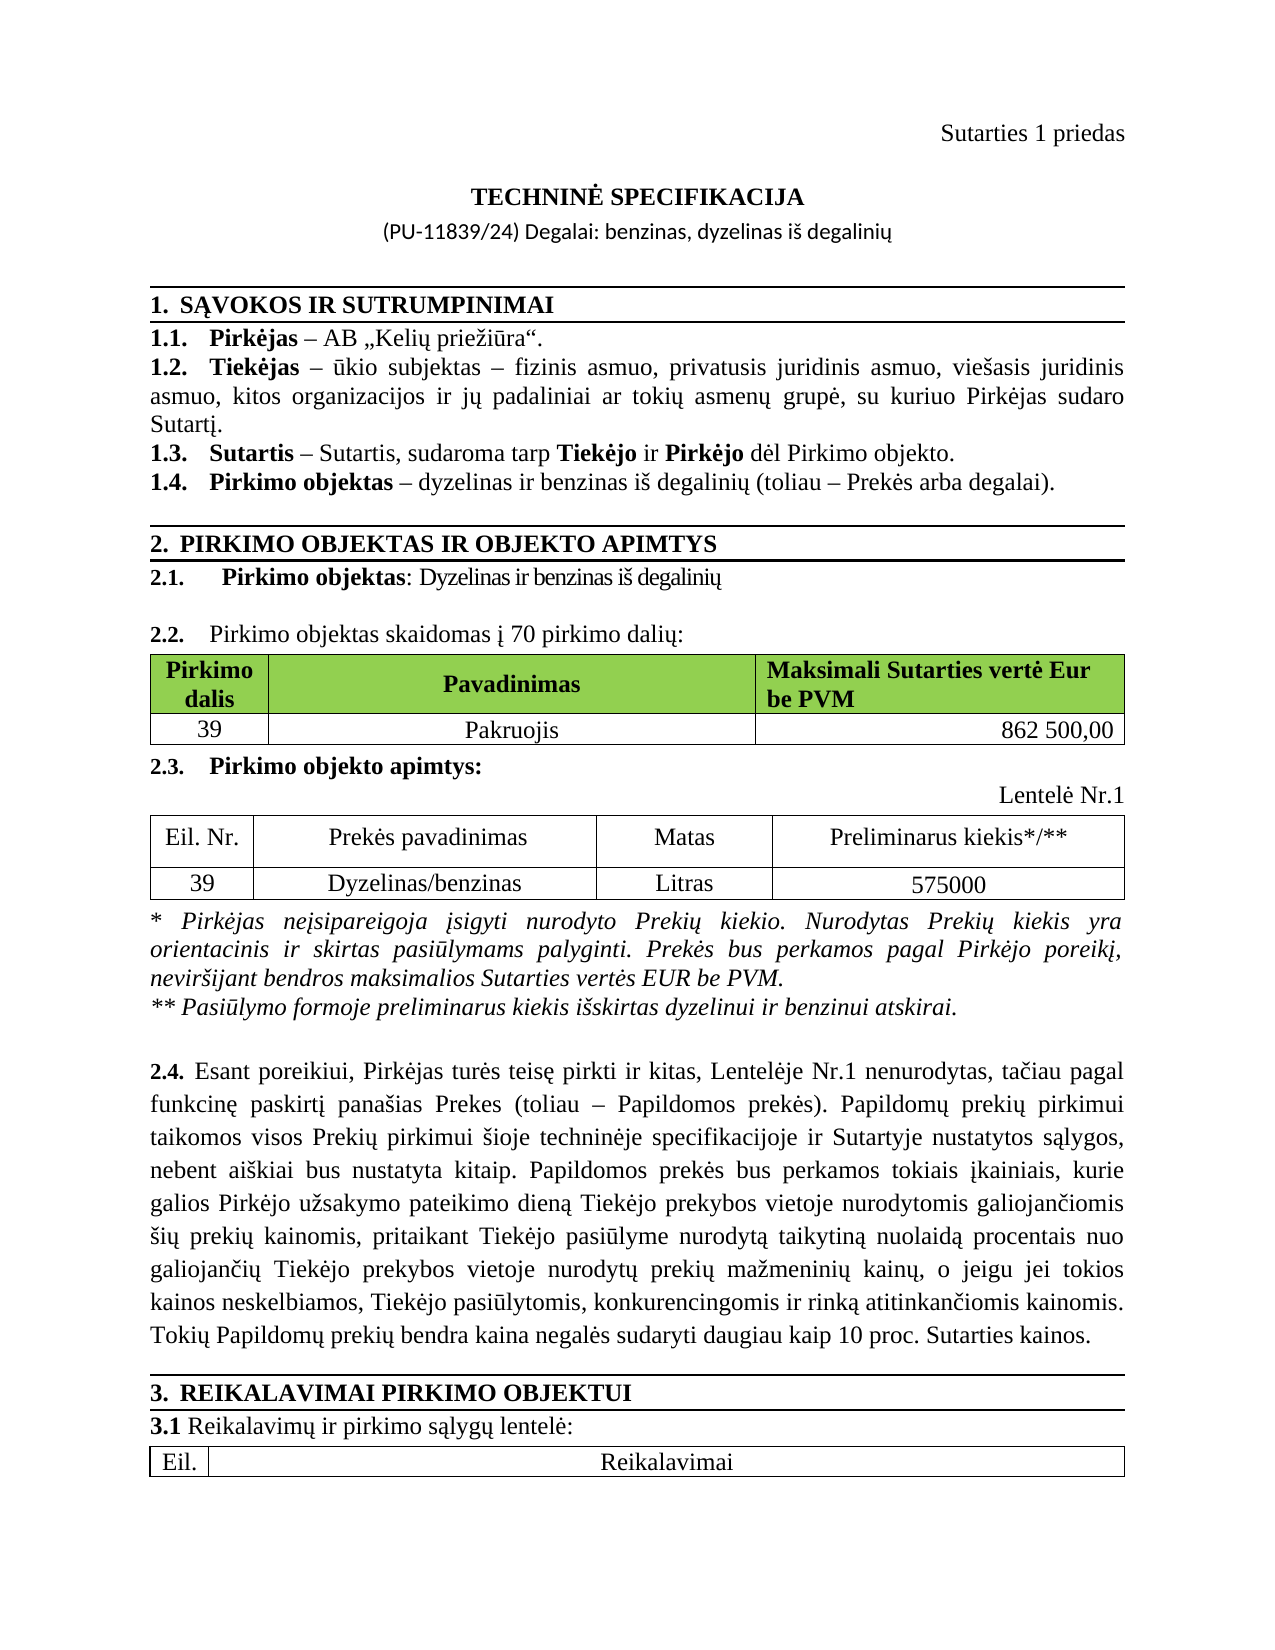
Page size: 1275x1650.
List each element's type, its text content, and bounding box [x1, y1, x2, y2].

list Tiekėjas – ūkio subjektas – fizinis asmuo, privatusis juridinis asmuo, viešasis juridinis asmuo, kitos organizacijos ir jų padaliniai ar tokių asmenų grupė, su kuriuo Pirkėjas sudaro Sutartį. [150, 352, 1125, 438]
table_header Eil. Nr. [151, 1447, 208, 1476]
table_header Eil. Nr. [151, 816, 253, 867]
table_header Pirkimo dalis [151, 655, 268, 713]
list PIRKIMO OBJEKTAS IR OBJEKTO APIMTYS [150, 527, 1125, 559]
text TECHNINĖ SPECIFIKACIJA [150, 182, 1125, 211]
list Pirkimo objekto apimtys: [150, 751, 1125, 780]
list SĄVOKOS IR SUTRUMPINIMAI [150, 288, 1125, 321]
table_cell 862 500,00 [756, 714, 1124, 744]
list Pirkimo objektas: [150, 562, 1125, 619]
list Sutartis – Sutartis, sudaroma tarp Tiekėjo ir Pirkėjo dėl Pirkimo objekto. [150, 438, 1125, 467]
text ** Pasiūlymo formoje preliminarus kiekis išskirtas dyzelinui ir benzinui atskirai. [150, 992, 1125, 1021]
list Pirkimo objektas [150, 619, 1125, 648]
list Esant poreikiui, Pirkėjas turės teisę pirkti ir kitas, Lentelėje Nr.1 nenurodytas, tačiau pagal funkcinę paskirtį panašias Prekes (toliau – Papildomos prekės). Papildomų prekių pirkimui taikomos visos Prekių pirkimui šioje techninėje specifikacijoje ir Sutartyje nustatytos sąlygos, nebent aiškiai bus nustatyta kitaip. Papildomos prekės bus perkamos tokiais įkainiais, kurie galios Pirkėjo užsakymo pateikimo dieną Tiekėjo prekybos vietoje nurodytomis galiojančiomis šių prekių kainomis, pritaikant Tiekėjo pasiūlyme nurodytą taikytiną nuolaidą procentais nuo galiojančių Tiekėjo prekybos vietoje nurodytų prekių mažmeninių kainų, o jeigu jei tokios kainos neskelbiamos, Tiekėjo pasiūlytomis, konkurencingomis ir rinką atitinkančiomis kainomis. Tokių Papildomų prekių bendra kaina negalės sudaryti daugiau kaip 10 proc. Sutarties kainos. [150, 1056, 1125, 1349]
table_header Pavadinimas [269, 655, 755, 713]
table_cell Litras [597, 868, 772, 898]
text Lentelė Nr.1 [150, 780, 1125, 809]
text * Pirkėjas neįsipareigoja įsigyti nurodyto Prekių kiekio. Nurodytas Prekių kiekis yra orientacinis ir skirtas pasiūlymams palyginti. Prekės bus perkamos pagal Pirkėjo poreikį, neviršijant bendros maksimalios Sutarties vertės EUR be PVM. [150, 906, 1125, 992]
table_cell 575000 [773, 868, 1124, 898]
table_header /** [773, 816, 1124, 867]
table_header Maksimali Sutarties vertė Eur be PVM [756, 655, 1124, 713]
list REIKALAVIMAI PIRKIMO OBJEKTUI [150, 1376, 1125, 1409]
list Pirkimo objektas – [150, 467, 1125, 496]
table_cell Pakruojis [269, 714, 755, 744]
text Sutarties 1 priedas [150, 118, 1125, 147]
table_header Reikalavimai [209, 1447, 1124, 1476]
text 3.1 Reikalavimų ir pirkimo sąlygų lentelė: [150, 1411, 1125, 1439]
table_cell 39 [151, 868, 253, 898]
table_cell Dyzelinas/benzinas [254, 868, 596, 898]
table_cell 39 [151, 714, 268, 744]
table_header Matas [597, 816, 772, 867]
list Pirkėjas – AB „Kelių priežiūra“. [150, 323, 1125, 352]
table_header Prekės pavadinimas [254, 816, 596, 867]
